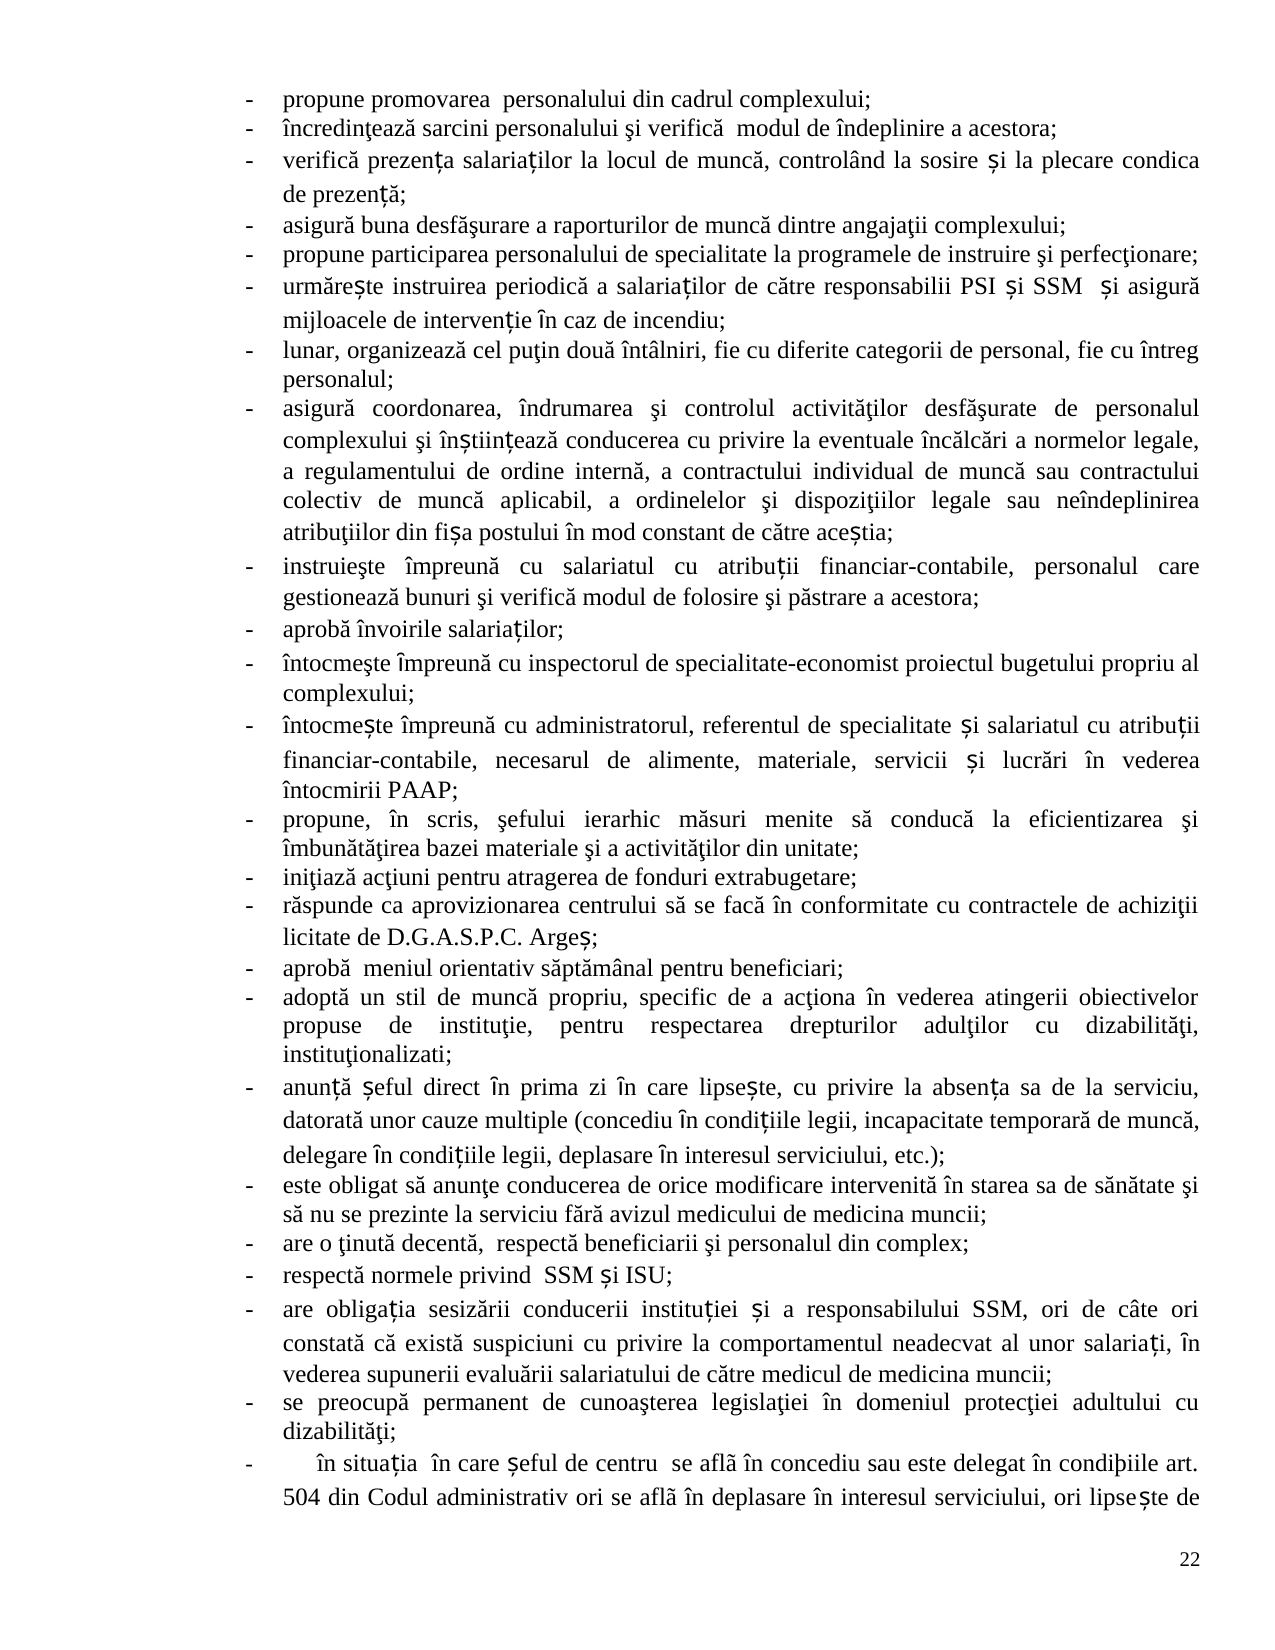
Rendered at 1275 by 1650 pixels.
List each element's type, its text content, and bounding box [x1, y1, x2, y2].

list adoptă un stil de muncă propriu, specific de a acţiona în vederea atingerii obiectivelor propuse de instituţie, pentru respectarea drepturilor adulţilor cu dizabilităţi, instituţionalizati; [245, 982, 1200, 1068]
list verifică prezența salariaților la locul de muncă, controlând la sosire și la plecare condica de prezență; [245, 142, 1200, 210]
list are o ţinută decentă, respectă beneficiarii şi personalul din complex; [245, 1228, 1200, 1257]
list anunță șeful direct ȋn prima zi ȋn care lipsește, cu privire la absența sa de la serviciu, datorată unor cauze multiple (concediu ȋn condițiile legii, incapacitate temporară de muncă, delegare ȋn condițiile legii, deplasare ȋn interesul serviciului, etc.); [245, 1068, 1200, 1170]
list aprobă învoirile salariaților; [245, 610, 1200, 644]
list propune promovarea personalului din cadrul complexului; [245, 84, 1200, 113]
list întocmește împreună cu administratorul, referentul de specialitate și salariatul cu atribuții financiar-contabile, necesarul de alimente, materiale, servicii și lucrări în vederea întocmirii PAAP; [245, 707, 1200, 804]
list întocmeşte ȋmpreună cu inspectorul de specialitate-economist proiectul bugetului propriu al complexului; [245, 644, 1200, 707]
list aprobă meniul orientativ săptămânal pentru beneficiari; [245, 953, 1200, 982]
list urmărește instruirea periodică a salariaților de către responsabilii PSI și SSM și asigură mijloacele de intervenție ȋn caz de incendiu; [245, 267, 1200, 336]
list respectă normele privind SSM și ISU; [245, 1257, 1200, 1291]
list asigură coordonarea, îndrumarea şi controlul activităţilor desfăşurate de personalul complexului şi înștiințează conducerea cu privire la eventuale încălcări a normelor legale, a regulamentului de ordine internă, a contractului individual de muncă sau contractului colectiv de muncă aplicabil, a ordinelelor şi dispoziţiilor legale sau neîndeplinirea atribuţiilor din fișa postului în mod constant de către aceștia; [245, 393, 1200, 547]
list instruieşte împreună cu salariatul cu atribuții financiar-contabile, personalul care gestionează bunuri şi verifică modul de folosire şi păstrare a acestora; [245, 547, 1200, 610]
list iniţiază acţiuni pentru atragerea de fonduri extrabugetare; [245, 862, 1200, 890]
list este obligat să anunţe conducerea de orice modificare intervenită în starea sa de sănătate şi să nu se prezinte la serviciu fără avizul medicului de medicina muncii; [245, 1170, 1200, 1228]
list se preocupă permanent de cunoaşterea legislaţiei în domeniul protecţiei adultului cu dizabilităţi; [245, 1387, 1200, 1445]
list propune, în scris, şefului ierarhic măsuri menite să conducă la eficientizarea şi îmbunătăţirea bazei materiale şi a activităţilor din unitate; [245, 804, 1200, 862]
list propune participarea personalului de specialitate la programele de instruire şi perfecţionare; [245, 239, 1200, 267]
list lunar, organizează cel puţin două întâlniri, fie cu diferite categorii de personal, fie cu întreg personalul; [245, 336, 1200, 393]
list încredinţează sarcini personalului şi verifică modul de îndeplinire a acestora; [245, 113, 1200, 142]
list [245, 1445, 1200, 1513]
list răspunde ca aprovizionarea centrului să se facă în conformitate cu contractele de achiziţii licitate de D.G.A.S.P.C. Argeș; [245, 890, 1200, 953]
list asigură buna desfăşurare a raporturilor de muncă dintre angajaţii complexului; [245, 210, 1200, 239]
list are obligația sesizării conducerii instituției și a responsabilului SSM, ori de câte ori constată că există suspiciuni cu privire la comportamentul neadecvat al unor salariați, ȋn vederea supunerii evaluării salariatului de către medicul de medicina muncii; [245, 1291, 1200, 1387]
